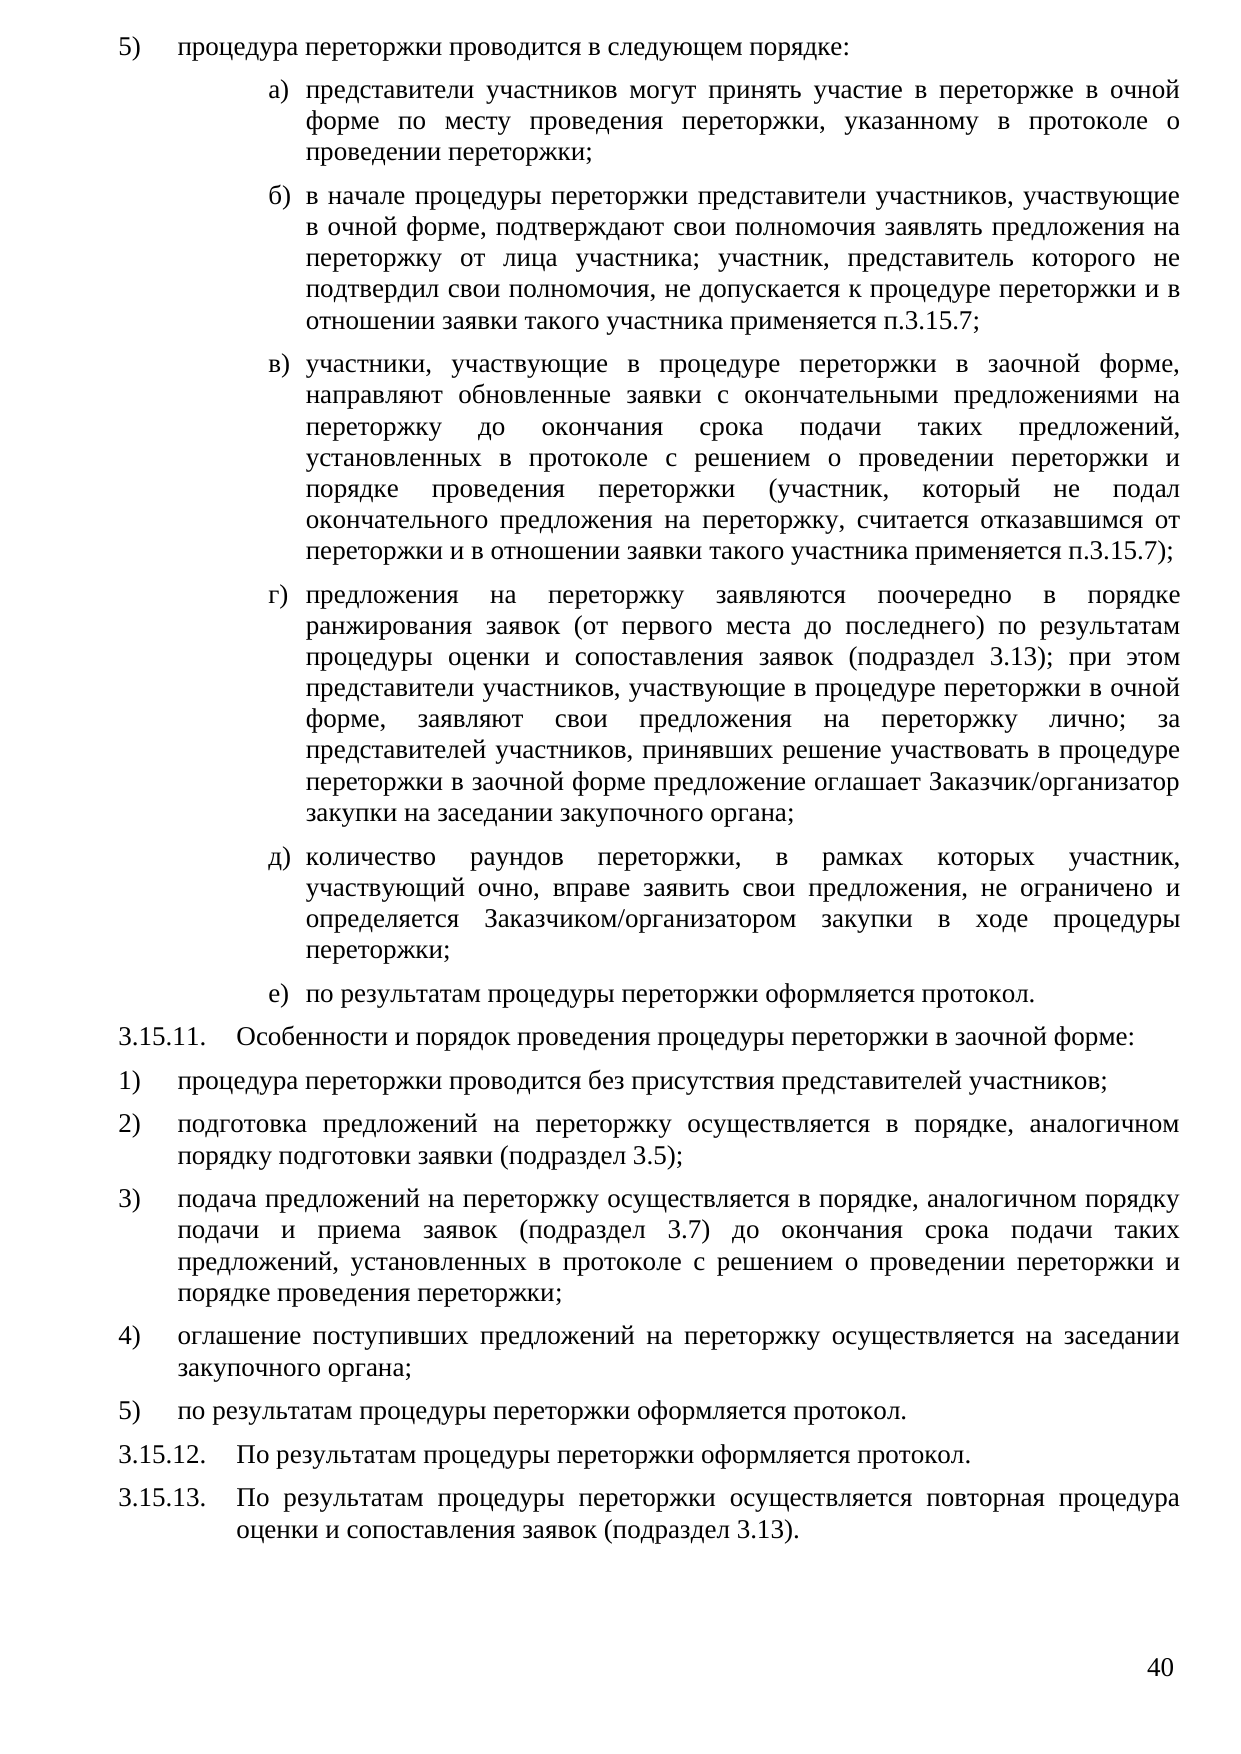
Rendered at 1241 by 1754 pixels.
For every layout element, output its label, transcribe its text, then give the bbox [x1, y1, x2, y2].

text процедура переторжки проводится в следующем порядке: [118, 29, 1181, 61]
text в начале процедуры переторжки представители участников, участвующие в очной форме, подтверждают свои полномочия заявлять предложения на переторжку от лица участника; участник, представитель которого не подтвердил свои полномочия, не допускается к процедуре переторжки и в отношении заявки такого участника применяется п.3.15.7; [268, 179, 1181, 335]
text предложения на переторжку заявляются поочередно в порядке ранжирования заявок (от первого места до последнего) по результатам процедуры оценки и сопоставления заявок (подраздел 3.13); при этом представители участников, участвующие в процедуре переторжки в очной форме, заявляют свои предложения на переторжку лично; за представителей участников, принявших решение участвовать в процедуре переторжки в заочной форме предложение оглашает Заказчик/организатор закупки на заседании закупочного органа; [268, 578, 1181, 827]
text Особенности и порядок проведения процедуры переторжки в заочной форме: [118, 1020, 1181, 1051]
text по результатам процедуры переторжки оформляется протокол. [268, 977, 1181, 1008]
text подача предложений на переторжку осуществляется в порядке, аналогичном порядку подачи и приема заявок (подраздел 3.7) до окончания срока подачи таких предложений, установленных в протоколе с решением о проведении переторжки и порядке проведения переторжки; [118, 1182, 1181, 1307]
text по результатам процедуры переторжки оформляется протокол. [118, 1394, 1181, 1425]
text процедура переторжки проводится без присутствия представителей участников; [118, 1064, 1181, 1095]
text По результатам процедуры переторжки осуществляется повторная процедура оценки и сопоставления заявок (подраздел 3.13). [118, 1482, 1181, 1544]
text участники, участвующие в процедуре переторжки в заочной форме, направляют обновленные заявки с окончательными предложениями на переторжку до окончания срока подачи таких предложений, установленных в протоколе с решением о проведении переторжки и порядке проведения переторжки (участник, который не подал окончательного предложения на переторжку, считается отказавшимся от переторжки и в отношении заявки такого участника применяется п.3.15.7); [268, 347, 1181, 565]
text подготовка предложений на переторжку осуществляется в порядке, аналогичном порядку подготовки заявки (подраздел 3.5); [118, 1108, 1181, 1170]
text представители участников могут принять участие в переторжке в очной форме по месту проведения переторжки, указанному в протоколе о проведении переторжки; [268, 73, 1181, 167]
text оглашение поступивших предложений на переторжку осуществляется на заседании закупочного органа; [118, 1319, 1181, 1382]
text По результатам процедуры переторжки оформляется протокол. [118, 1438, 1181, 1469]
text количество раундов переторжки, в рамках которых участник, участвующий очно, вправе заявить свои предложения, не ограничено и определяется Заказчиком/организатором закупки в ходе процедуры переторжки; [268, 839, 1181, 964]
